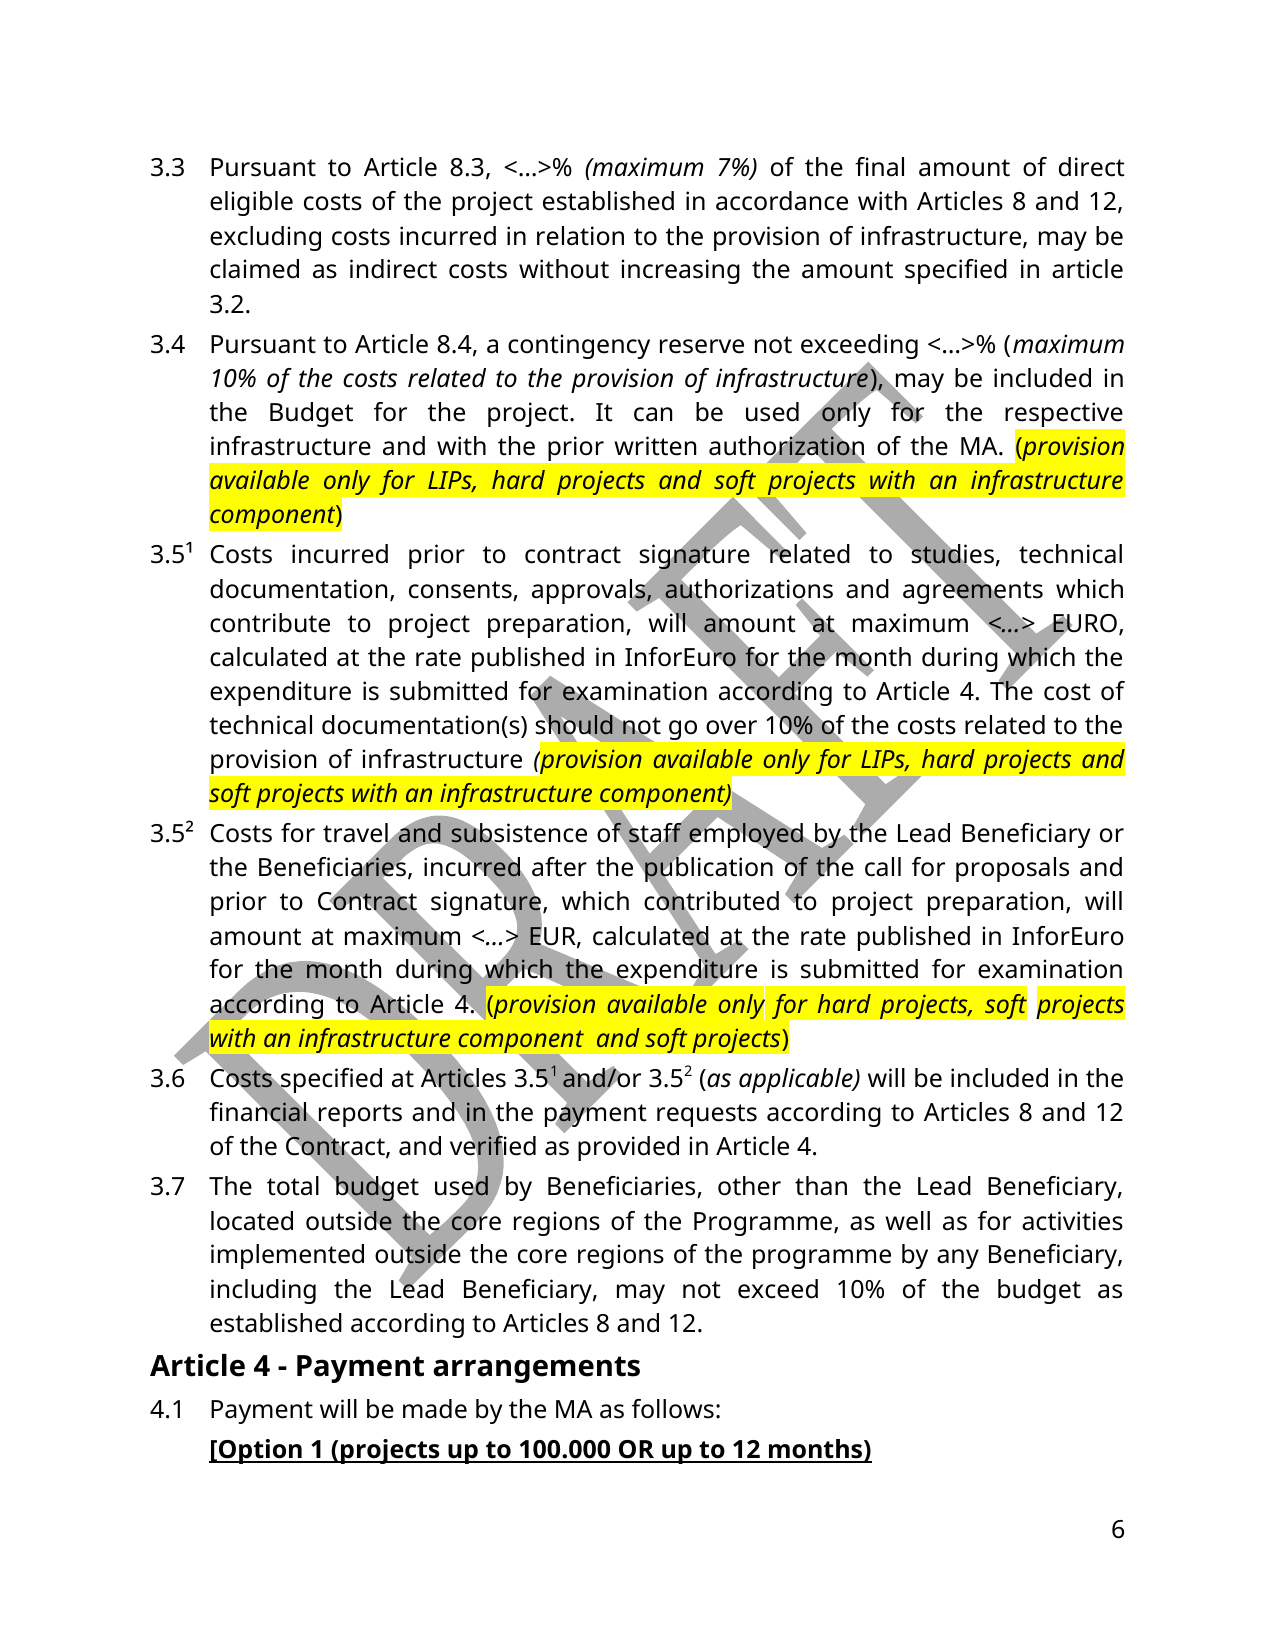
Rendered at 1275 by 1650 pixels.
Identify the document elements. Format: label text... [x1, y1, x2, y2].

text 4.1 Payment will be made by the MA as follows: [150, 1392, 1125, 1426]
text [Option 1 (projects up to 100.000 OR up to 12 months) [209, 1432, 1125, 1466]
text 3.4 Pursuant to Article 8.4, a contingency reserve not exceeding <…>% (maximum 10% of the costs related to the provision of infrastructure), may be included in the Budget for the project. It can be used only for the respective infrastructure and with the prior written authorization of the MA. (provision available only for LIPs, hard projects and soft projects with an infrastructure component) [150, 327, 1125, 531]
text 3.5² Costs for travel and subsistence of staff employed by the Lead Beneficiary or the Beneficiaries, incurred after the publication of the call for proposals and prior to Contract signature, which contributed to project preparation, will amount at maximum <…> EUR, calculated at the rate published in InforEuro for the month during which the expenditure is submitted for examination according to Article 4. (provision available only for hard projects, soft projects with an infrastructure component and soft projects) [150, 816, 1125, 1054]
text 3.7 The total budget used by Beneficiaries, other than the Lead Beneficiary, located outside the core regions of the Programme, as well as for activities implemented outside the core regions of the programme by any Beneficiary, including the Lead Beneficiary, may not exceed 10% of the budget as established according to Articles 8 and 12. [150, 1169, 1125, 1339]
text 3.6 Costs specified at Articles 3.51 and/or 3.52 (as applicable) will be included in the financial reports and in the payment requests according to Articles 8 and 12 of the Contract, and verified as provided in Article 4. [150, 1061, 1125, 1163]
text Article 4 - Payment arrangements [150, 1346, 1125, 1385]
text 3.5¹ Costs incurred prior to contract signature related to studies, technical documentation, consents, approvals, authorizations and agreements which contribute to project preparation, will amount at maximum <…> EURO, calculated at the rate published in InforEuro for the month during which the expenditure is submitted for examination according to Article 4. The cost of technical documentation(s) should not go over 10% of the costs related to the provision of infrastructure (provision available only for LIPs, hard projects and soft projects with an infrastructure component) [150, 537, 1125, 810]
text 3.3 Pursuant to Article 8.3, <…>% (maximum 7%) of the final amount of direct eligible costs of the project established in accordance with Articles 8 and 12, excluding costs incurred in relation to the provision of infrastructure, may be claimed as indirect costs without increasing the amount specified in article 3.2. [150, 150, 1125, 320]
